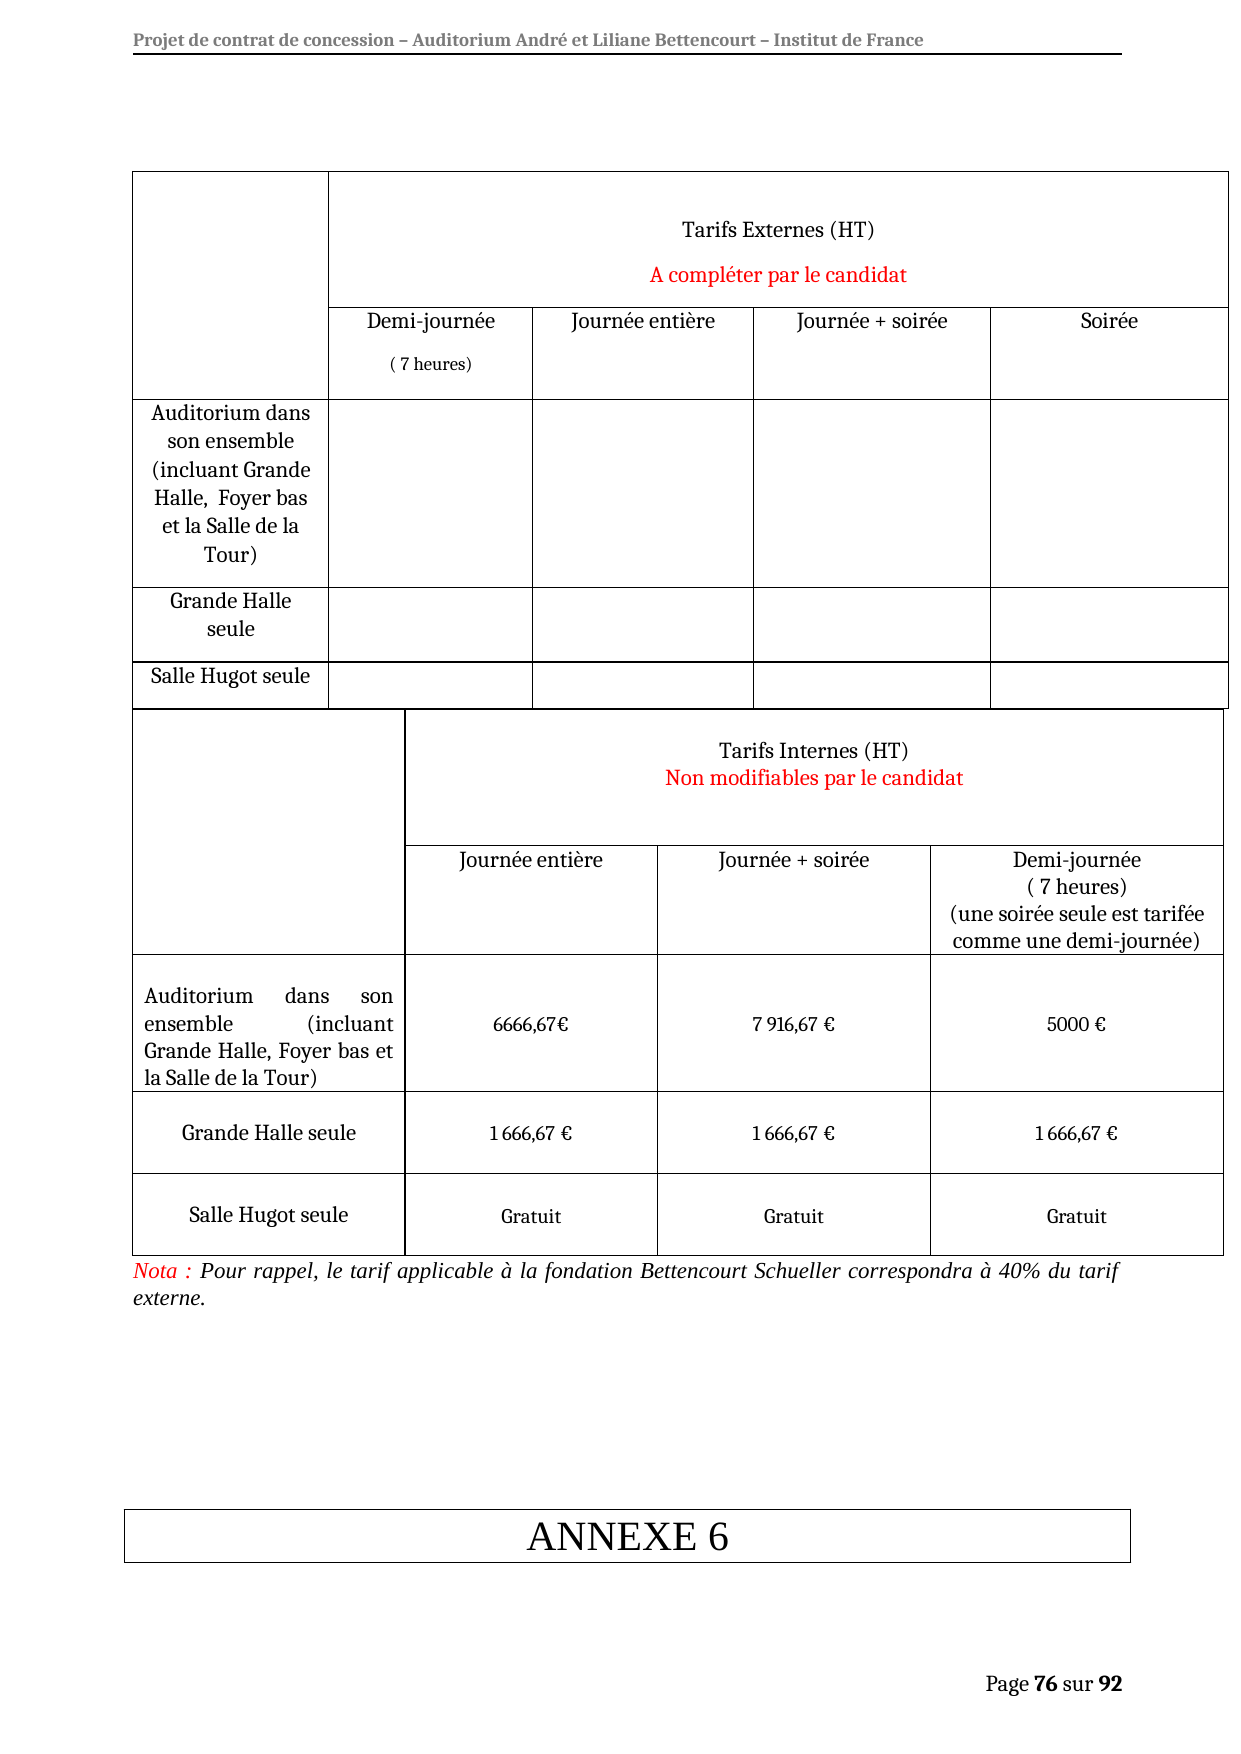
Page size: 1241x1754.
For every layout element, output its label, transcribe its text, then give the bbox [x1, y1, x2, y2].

table_cell Auditorium dans son ensemble (incluant Grande Halle, Foyer bas et la Salle de la Tour) [133, 955, 404, 1091]
text Nota : Pour rappel, le tarif applicable à la fondation Bettencourt Schueller correspondra à 40% du tarif externe. [133, 1256, 1122, 1311]
table_cell [533, 588, 753, 661]
table_cell Demi-journée ( 7 heures) [329, 308, 532, 398]
table_header Tarifs Externes (HT) A compléter par le candidat [329, 172, 1228, 307]
text ANNEXE 6 [125, 1510, 1130, 1562]
table_cell Grande Halle seule [133, 588, 328, 661]
table_cell [329, 588, 532, 661]
table_cell [754, 400, 990, 587]
table_cell [329, 400, 532, 587]
table_cell Gratuit [406, 1174, 657, 1255]
table_cell Journée entière [533, 308, 753, 398]
table_cell Journée + soirée [754, 308, 990, 398]
table_header Tarifs Internes (HT) Non modifiables par le candidat [406, 710, 1223, 845]
table_cell [991, 400, 1228, 587]
table_header [133, 710, 404, 954]
table_cell 1 666,67 € [406, 1092, 657, 1173]
table_cell [991, 663, 1228, 707]
table_cell Gratuit [658, 1174, 930, 1255]
table_cell 5000 € [931, 955, 1223, 1091]
table_cell [329, 663, 532, 707]
table_cell 6666,67€ [406, 955, 657, 1091]
table_cell [754, 663, 990, 707]
table_cell Grande Halle seule [133, 1092, 404, 1173]
table_cell Soirée [991, 308, 1228, 398]
table_cell 7 916,67 € [658, 955, 930, 1091]
table_cell Auditorium dans son ensemble (incluant Grande Halle, Foyer bas et la Salle de la Tour) [133, 400, 328, 587]
table_cell [991, 588, 1228, 661]
table_header [133, 172, 328, 398]
table_cell Gratuit [931, 1174, 1223, 1255]
table_cell Salle Hugot seule [133, 1174, 404, 1255]
table_cell [533, 400, 753, 587]
table_cell [533, 663, 753, 707]
table_cell Demi-journée ( 7 heures) (une soirée seule est tarifée comme une demi-journée) [931, 846, 1223, 954]
table_cell Journée entière [406, 846, 657, 954]
table_cell Journée + soirée [658, 846, 930, 954]
table_cell 1 666,67 € [658, 1092, 930, 1173]
table_cell Salle Hugot seule [133, 663, 328, 707]
table_cell [754, 588, 990, 661]
table_cell 1 666,67 € [931, 1092, 1223, 1173]
